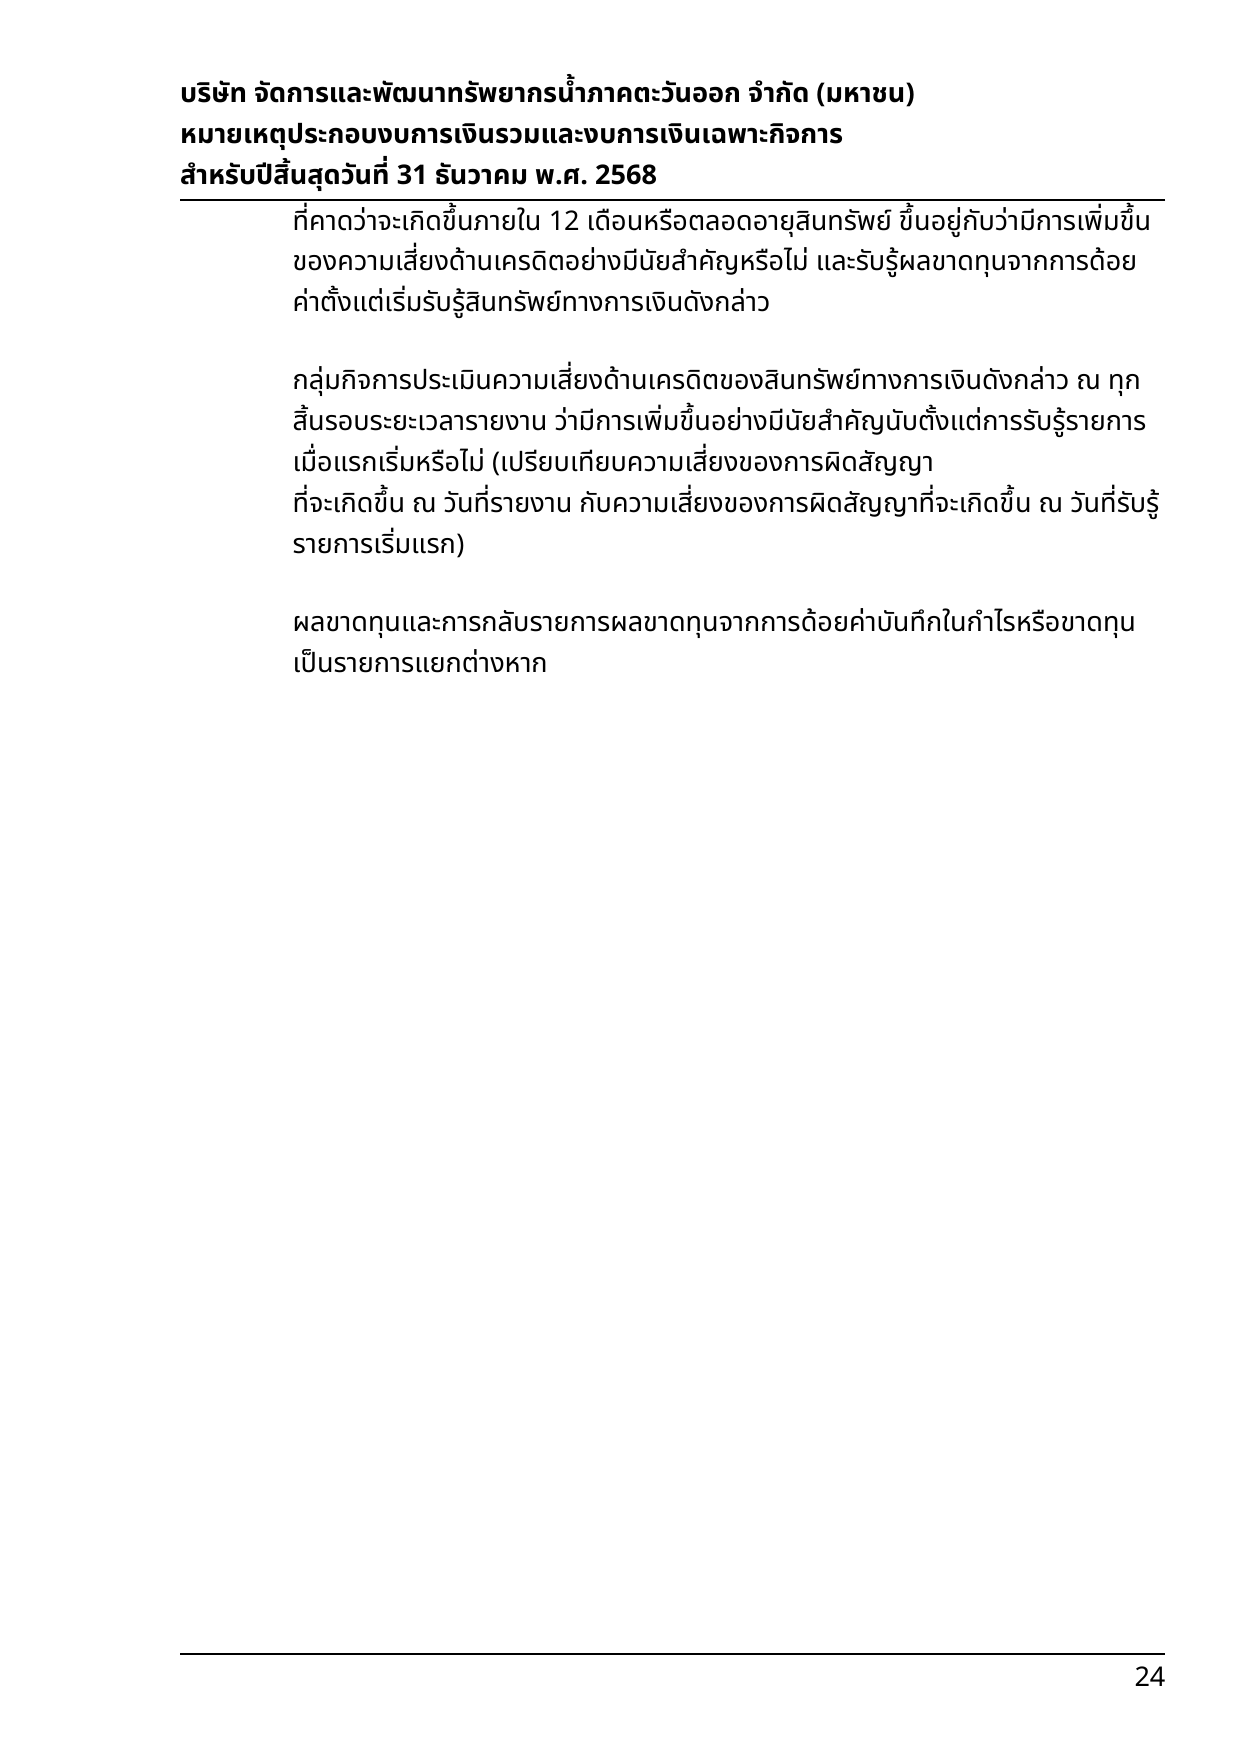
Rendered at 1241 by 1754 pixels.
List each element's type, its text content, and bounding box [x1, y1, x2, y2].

text ผลขาดทุนและการกลับรายการผลขาดทุนจากการด้อยค่าบันทึกในกำไรหรือขาดทุนเป็นรายการแยกต่างหาก [292, 603, 1165, 685]
text กลุ่มกิจการประเมินความเสี่ยงด้านเครดิตของสินทรัพย์ทางการเงินดังกล่าว ณ ทุกสิ้นรอบระยะเวลารายงาน ว่ามีการเพิ่มขึ้นอย่างมีนัยสำคัญนับตั้งแต่การรับรู้รายการเมื่อแรกเริ่มหรือไม่ (เปรียบเทียบความเสี่ยงของการผิดสัญญา ที่จะเกิดขึ้น ณ วันที่รายงาน กับความเสี่ยงของการผิดสัญญาที่จะเกิดขึ้น ณ วันที่รับรู้รายการเริ่มแรก) [292, 361, 1165, 566]
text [292, 201, 1165, 324]
